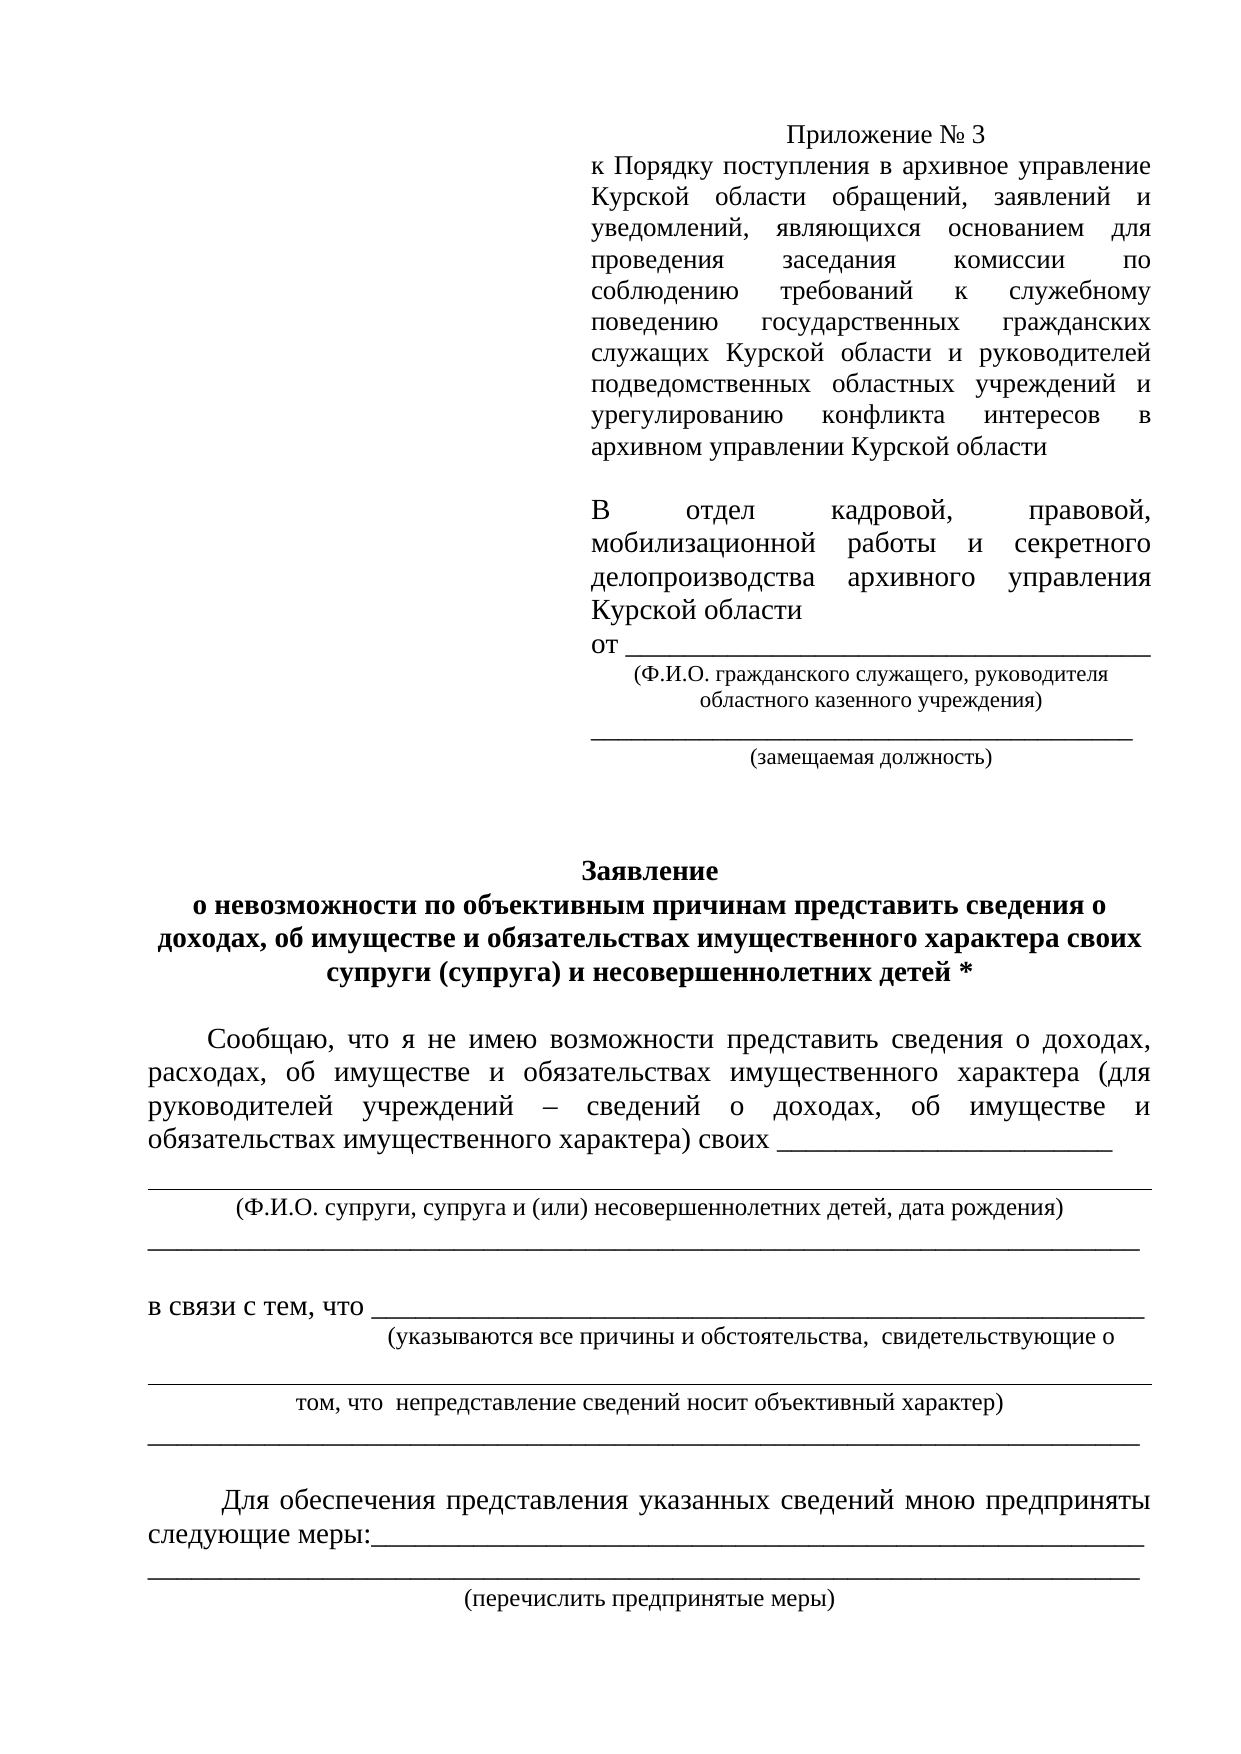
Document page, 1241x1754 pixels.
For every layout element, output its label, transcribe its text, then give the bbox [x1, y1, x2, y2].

text (перечислить предпринятые меры) [148, 1583, 1152, 1612]
text к Порядку поступления в архивное управление Курской области обращений, заявлений и уведомлений, являющихся основанием для проведения заседания комиссии по соблюдению требований к служебному поведению государственных гражданских служащих Курской области и руководителей подведомственных областных учреждений и урегулированию конфликта интересов в архивном управлении Курской области [591, 149, 1152, 461]
text ____________________________________________________________________ [148, 1221, 1152, 1254]
text (замещаемая должность) [591, 743, 1152, 770]
text Заявление [148, 853, 1152, 887]
text (указываются все причины и обстоятельства, свидетельствующие о [148, 1321, 1152, 1350]
text ________________________________________ [591, 712, 1152, 743]
text от ____________________________________ [591, 626, 1152, 659]
text (Ф.И.О. супруги, супруга и (или) несовершеннолетних детей, дата рождения) [148, 1190, 1152, 1221]
text Приложение № 3 [620, 118, 1152, 149]
text (Ф.И.О. гражданского служащего, руководителя областного казенного учреждения) [591, 659, 1152, 712]
text ____________________________________________________________________ [148, 1549, 1152, 1583]
text том, что непредставление сведений носит объективный характер) [148, 1385, 1152, 1415]
text В отдел кадровой, правовой, мобилизационной работы и секретного делопроизводства архивного управления Курской области [591, 492, 1152, 626]
text Для обеспечения представления указанных сведений мною предприняты следующие меры:_____________________________________________________ [148, 1482, 1152, 1549]
text Сообщаю, что я не имею возможности представить сведения о доходах, расходах, об имуществе и обязательствах имущественного характера (для руководителей учреждений – сведений о доходах, об имуществе и обязательствах имущественного характера) своих _______________________ [148, 1021, 1152, 1155]
text о невозможности по объективным причинам представить сведения о доходах, об имуществе и обязательствах имущественного характера своих супруги (супруга) и несовершеннолетних детей * [148, 887, 1152, 987]
text в связи с тем, что _____________________________________________________ [148, 1288, 1152, 1321]
text ____________________________________________________________________ [148, 1415, 1152, 1449]
